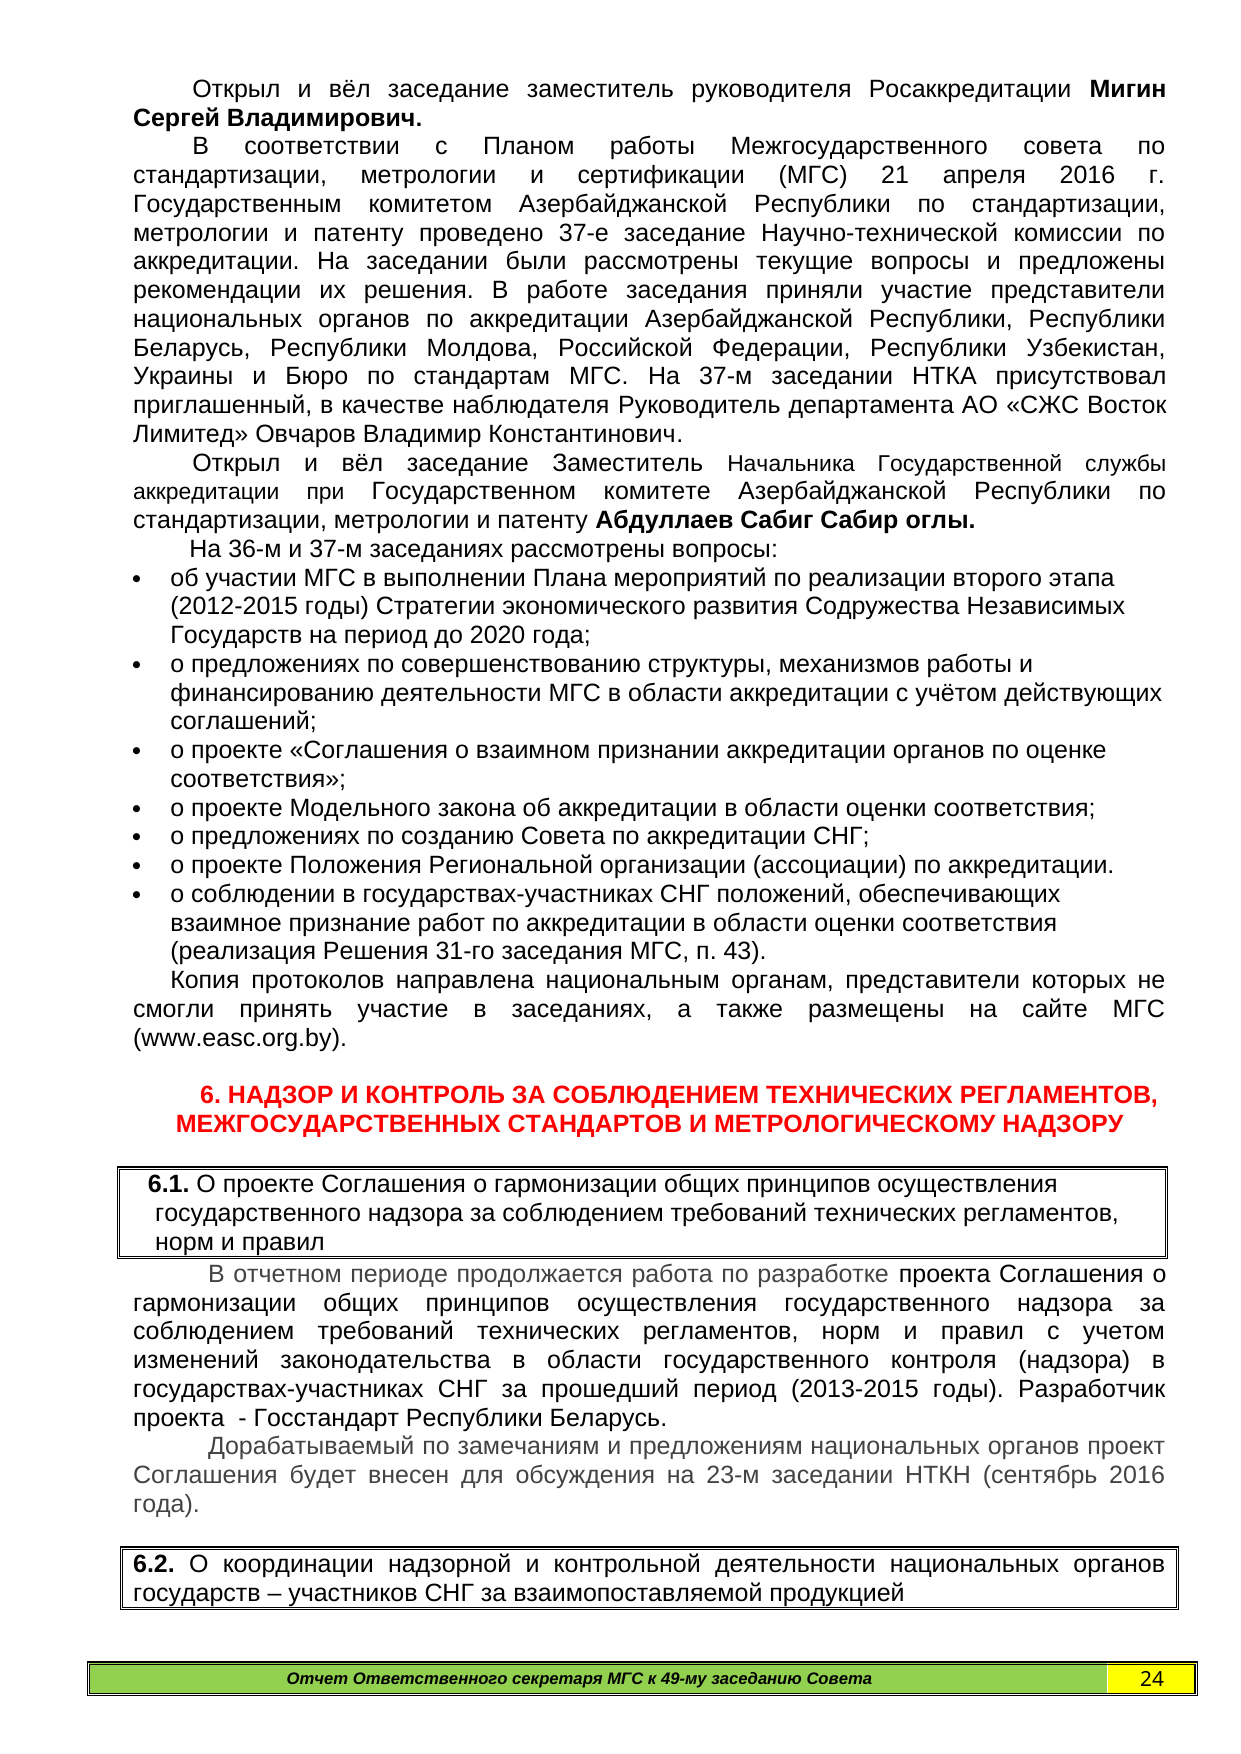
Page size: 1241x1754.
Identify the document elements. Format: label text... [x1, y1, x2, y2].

list о предложениях по созданию Совета по аккредитации СНГ; [133, 821, 1166, 850]
text Копия протоколов направлена национальным органам, представители которых не смогли принять участие в заседаниях, а также размещены на сайте МГС (www.easc.org.by). [133, 965, 1166, 1051]
text 6. надзор и контроль за соблюдением ТЕХНИЧЕСКИХ РЕГЛАМЕНТОВ, межгосударственных стандартов и метрологическому надзору [133, 1080, 1166, 1138]
table_header 6.1. О проекте Соглашения о гармонизации общих принципов осуществления государственного надзора за соблюдением требований технических регламентов, норм и правил [120, 1170, 1165, 1256]
list о соблюдении в государствах-участниках СНГ положений, обеспечивающих взаимное признание работ по аккредитации в области оценки соответствия (реализация Решения 31-го заседания МГС, п. 43). [133, 879, 1166, 965]
list об участии МГС в выполнении Плана мероприятий по реализации второго этапа (2012-2015 годы) Стратегии экономического развития Содружества Независимых Государств на период до 2020 года; [133, 563, 1166, 649]
list о проекте «Соглашения о взаимном признании аккредитации органов по оценке соответствия»; [133, 735, 1166, 793]
text В соответствии с Планом работы Межгосударственного совета по стандартизации, метрологии и сертификации (МГС) 21 апреля 2016 г. Государственным комитетом Азербайджанской Республики по стандартизации, метрологии и патенту проведено 37-е заседание Научно-технической комиссии по аккредитации. На заседании были рассмотрены текущие вопросы и предложены рекомендации их решения. В работе заседания приняли участие представители национальных органов по аккредитации Азербайджанской Республики, Республики Беларусь, Республики Молдова, Российской Федерации, Республики Узбекистан, Украины и Бюро по стандартам МГС. На 37-м заседании НТКА присутствовал приглашенный, в качестве наблюдателя Руководитель департамента АО «СЖС Восток Лимитед» Овчаров Владимир Константинович. [133, 131, 1166, 448]
text Открыл и вёл заседание Заместитель Начальника Государственной службы аккредитации при Государственном комитете Азербайджанской Республики по стандартизации, метрологии и патенту Абдуллаев Сабиг Сабир оглы. [133, 448, 1166, 534]
text В отчетном периоде продолжается работа по разработке проекта Соглашения о гармонизации общих принципов осуществления государственного надзора за соблюдением требований технических регламентов, норм и правил с учетом изменений законодательства в области государственного контроля (надзора) в государствах-участниках СНГ за прошедший период (2013-2015 годы). Разработчик проекта - Госстандарт Республики Беларусь. [133, 1259, 1166, 1431]
list о проекте Модельного закона об аккредитации в области оценки соответствия; [133, 793, 1166, 821]
text Дорабатываемый по замечаниям и предложениям национальных органов проект Соглашения будет внесен для обсуждения на 23-м заседании НТКН (сентябрь 2016 года). [133, 1431, 1166, 1518]
list о предложениях по совершенствованию структуры, механизмов работы и финансированию деятельности МГС в области аккредитации с учётом действующих соглашений; [133, 649, 1166, 735]
list о проекте Положения Региональной организации (ассоциации) по аккредитации. [133, 850, 1166, 879]
text Открыл и вёл заседание заместитель руководителя Росаккредитации Мигин Сергей Владимирович. [133, 74, 1166, 131]
table_header 6.2. О координации надзорной и контрольной деятельности национальных органов государств – участников СНГ за взаимопоставляемой продукцией [123, 1550, 1176, 1607]
text На 36-м и 37-м заседаниях рассмотрены вопросы: [133, 534, 1166, 563]
